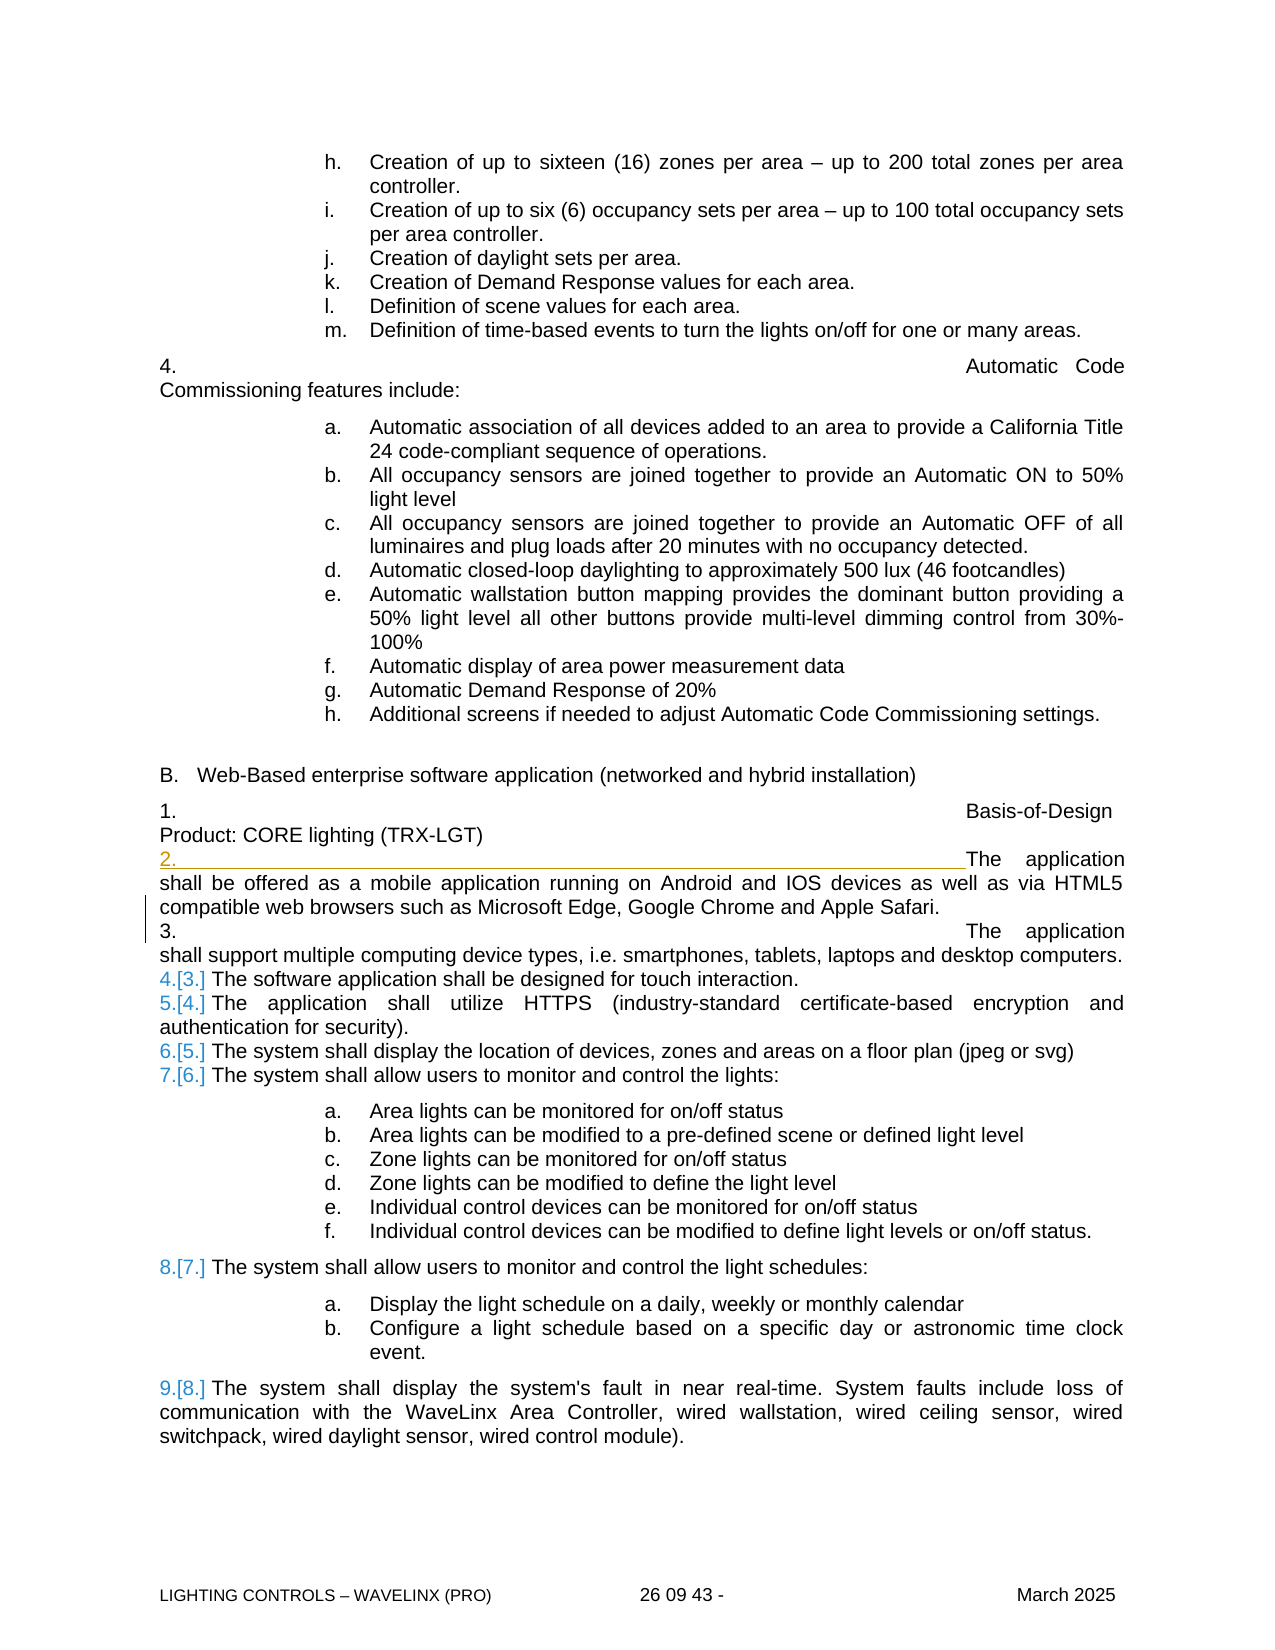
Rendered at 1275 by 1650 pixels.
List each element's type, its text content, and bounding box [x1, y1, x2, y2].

text Individual control devices can be monitored for on/off status [324, 1195, 1125, 1219]
text Individual control devices can be modified to define light levels or on/off status. [324, 1219, 1125, 1243]
text The system shall allow users to monitor and control the lights: [159, 1062, 1125, 1086]
text The software application shall be designed for touch interaction. [159, 967, 1125, 991]
list Automatic association of all devices added to an area to provide a California Title 24 code-compliant sequence of operations. [324, 414, 1125, 462]
text Automatic display of area power measurement data [324, 654, 1125, 678]
text Automatic Code Commissioning features include: [159, 354, 1125, 402]
text Automatic wallstation button mapping provides the dominant button providing a 50% light level all other buttons provide multi-level dimming control from 30%-100% [324, 582, 1125, 654]
text Definition of time-based events to turn the lights on/off for one or many areas. [324, 318, 1125, 342]
text All occupancy sensors are joined together to provide an Automatic ON to 50% light level [324, 462, 1125, 510]
text All occupancy sensors are joined together to provide an Automatic OFF of all luminaires and plug loads after 20 minutes with no occupancy detected. [324, 510, 1125, 558]
text Zone lights can be monitored for on/off status [324, 1147, 1125, 1171]
list The application shall be offered as a mobile application running on Android and IOS devices as well as via HTML5 compatible web browsers such as Microsoft Edge, Google Chrome and Apple Safari. [159, 847, 1125, 919]
text Additional screens if needed to adjust Automatic Code Commissioning settings. [324, 702, 1125, 726]
text Creation of up to six (6) occupancy sets per area – up to 100 total occupancy sets per area controller. [324, 198, 1125, 246]
list Area lights can be modified to a pre-defined scene or defined light level [324, 1123, 1125, 1147]
text The application shall utilize HTTPS (industry-standard certificate-based encryption and authentication for security). [159, 991, 1125, 1038]
list Basis-of-Design Product: CORE lighting (TRX-LGT) [159, 799, 1125, 847]
list Area lights can be monitored for on/off status [324, 1099, 1125, 1123]
text Configure a light schedule based on a specific day or astronomic time clock event. [324, 1316, 1125, 1363]
text Definition of scene values for each area. [324, 294, 1125, 318]
text Automatic closed-loop daylighting to approximately 500 lux (46 footcandles) [324, 558, 1125, 582]
text Automatic Demand Response of 20% [324, 678, 1125, 702]
text The system shall display the system's fault in near real-time. System faults include loss of communication with the WaveLinx Area Controller, wired wallstation, wired ceiling sensor, wired switchpack, wired daylight sensor, wired control module). [159, 1376, 1125, 1448]
list The application shall support multiple computing device types, i.e. smartphones, tablets, laptops and desktop computers. [159, 919, 1125, 967]
text Zone lights can be modified to define the light level [324, 1171, 1125, 1195]
text The system shall allow users to monitor and control the light schedules: [159, 1255, 1125, 1279]
list Display the light schedule on a daily, weekly or monthly calendar [324, 1292, 1125, 1316]
text Creation of daylight sets per area. [324, 246, 1125, 270]
text The system shall display the location of devices, zones and areas on a floor plan (jpeg or svg) [159, 1038, 1125, 1062]
list Web-Based enterprise software application (networked and hybrid installation) [159, 762, 1125, 786]
text Creation of Demand Response values for each area. [324, 270, 1125, 294]
text Creation of up to sixteen (16) zones per area – up to 200 total zones per area controller. [324, 150, 1125, 198]
